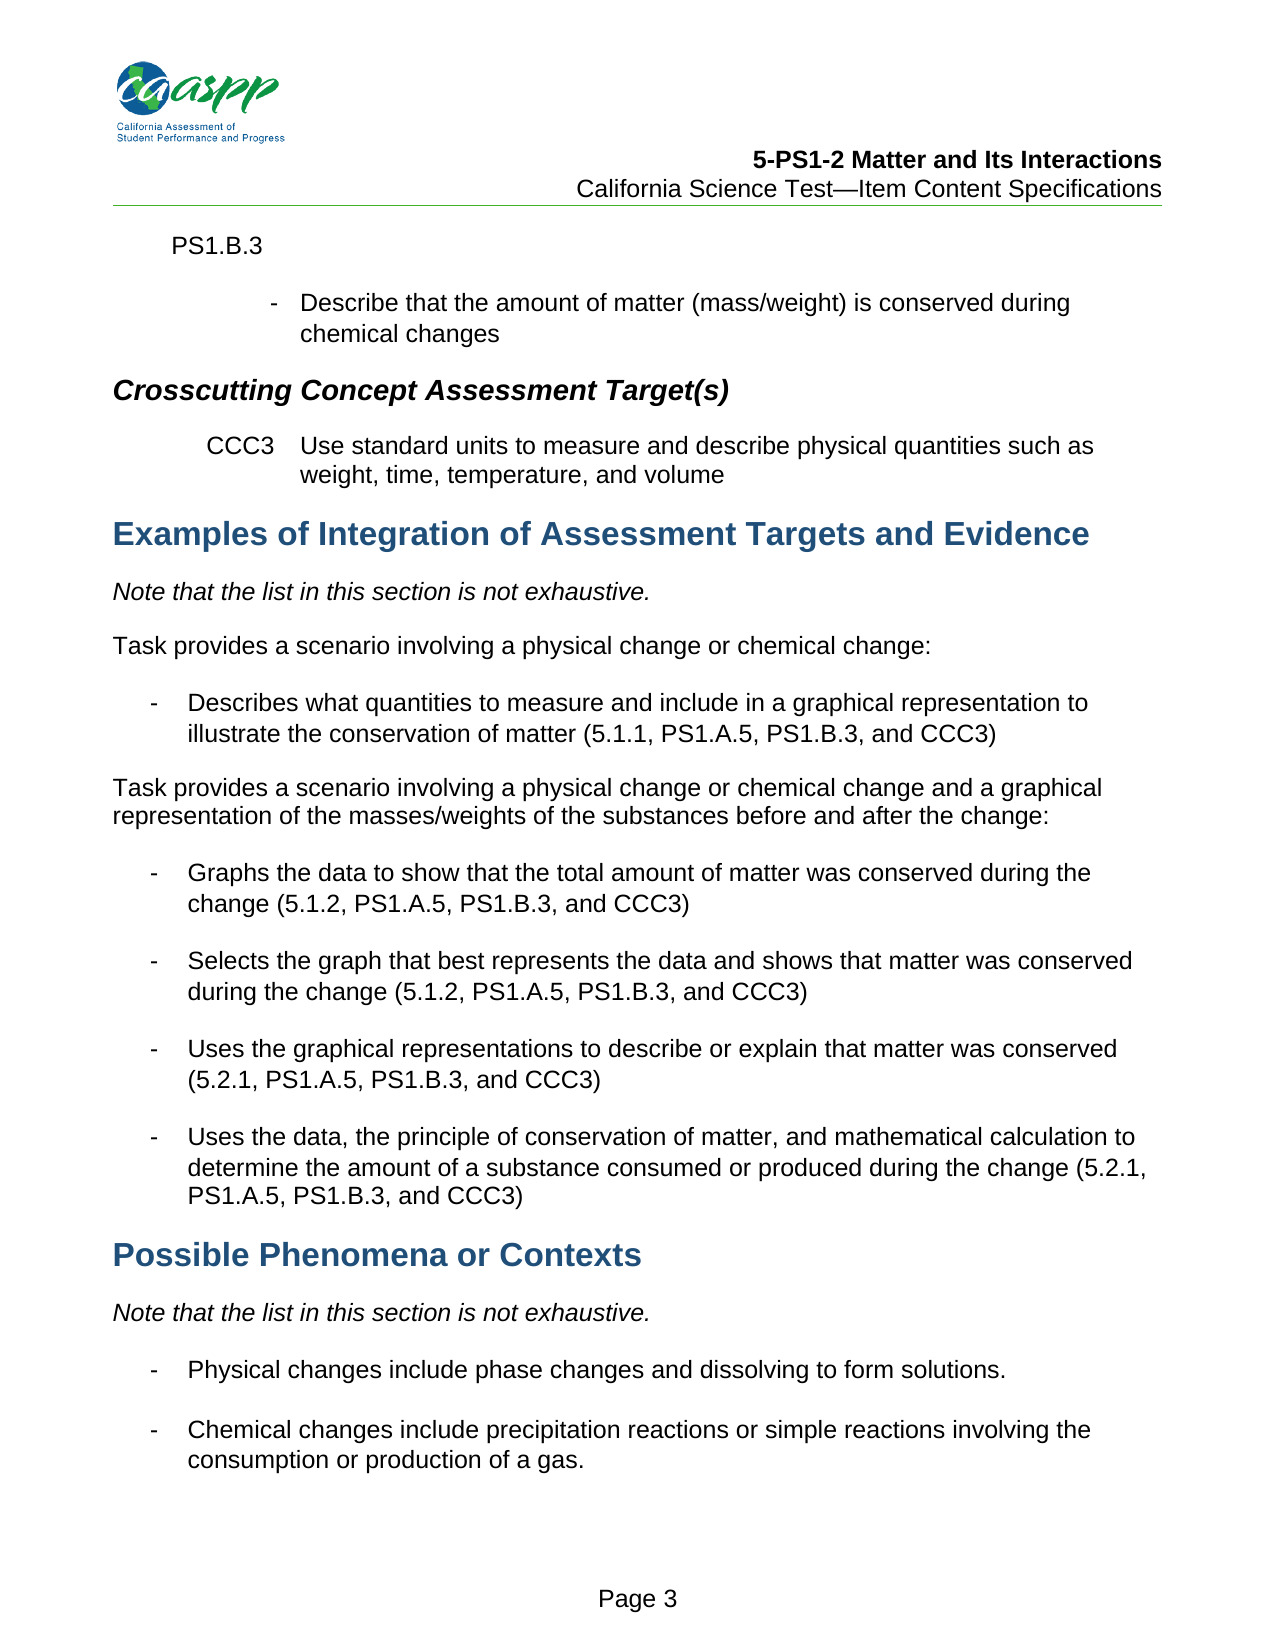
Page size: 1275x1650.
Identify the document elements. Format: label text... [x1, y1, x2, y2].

text Physical changes include phase changes and dissolving to form solutions. [150, 1352, 1162, 1386]
text Describes what quantities to measure and include in a graphical representation to illustrate the conservation of matter (5.1.1, PS1.A.5, PS1.B.3, and CCC3) [150, 685, 1162, 747]
text Task provides a scenario involving a physical change or chemical change: [112, 631, 1162, 660]
picture [112, 60, 287, 146]
text Uses the data, the principle of conservation of matter, and mathematical calculation to determine the amount of a substance consumed or produced during the change (5.2.1, PS1.A.5, PS1.B.3, and CCC3) [150, 1118, 1162, 1210]
text Chemical changes include precipitation reactions or simple reactions involving the consumption or production of a gas. [150, 1411, 1162, 1474]
text Selects the graph that best represents the data and shows that matter was conserved during the change (5.1.2, PS1.A.5, PS1.B.3, and CCC3) [150, 943, 1162, 1006]
text Graphs the data to show that the total amount of matter was conserved during the change (5.1.2, PS1.A.5, PS1.B.3, and CCC3) [150, 855, 1162, 918]
text CCC3 Use standard units to measure and describe physical quantities such as weight, time, temperature, and volume [206, 431, 1162, 489]
subtitle Examples of Integration of Assessment Targets and Evidence [112, 514, 1162, 552]
text Note that the list in this section is not exhaustive. [112, 1298, 1162, 1327]
subtitle Possible Phenomena or Contexts [112, 1235, 1162, 1273]
subtitle Crosscutting Concept Assessment Target(s) [112, 373, 1162, 406]
text Describe that the amount of matter (mass/weight) is conserved during chemical changes [270, 285, 1162, 348]
text Task provides a scenario involving a physical change or chemical change and a graphical representation of the masses/weights of the substances before and after the change: [112, 772, 1162, 830]
subtitle PS1.B.3 [171, 231, 1162, 260]
text Note that the list in this section is not exhaustive. [112, 577, 1162, 606]
text Uses the graphical representations to describe or explain that matter was conserved (5.2.1, PS1.A.5, PS1.B.3, and CCC3) [150, 1031, 1162, 1093]
